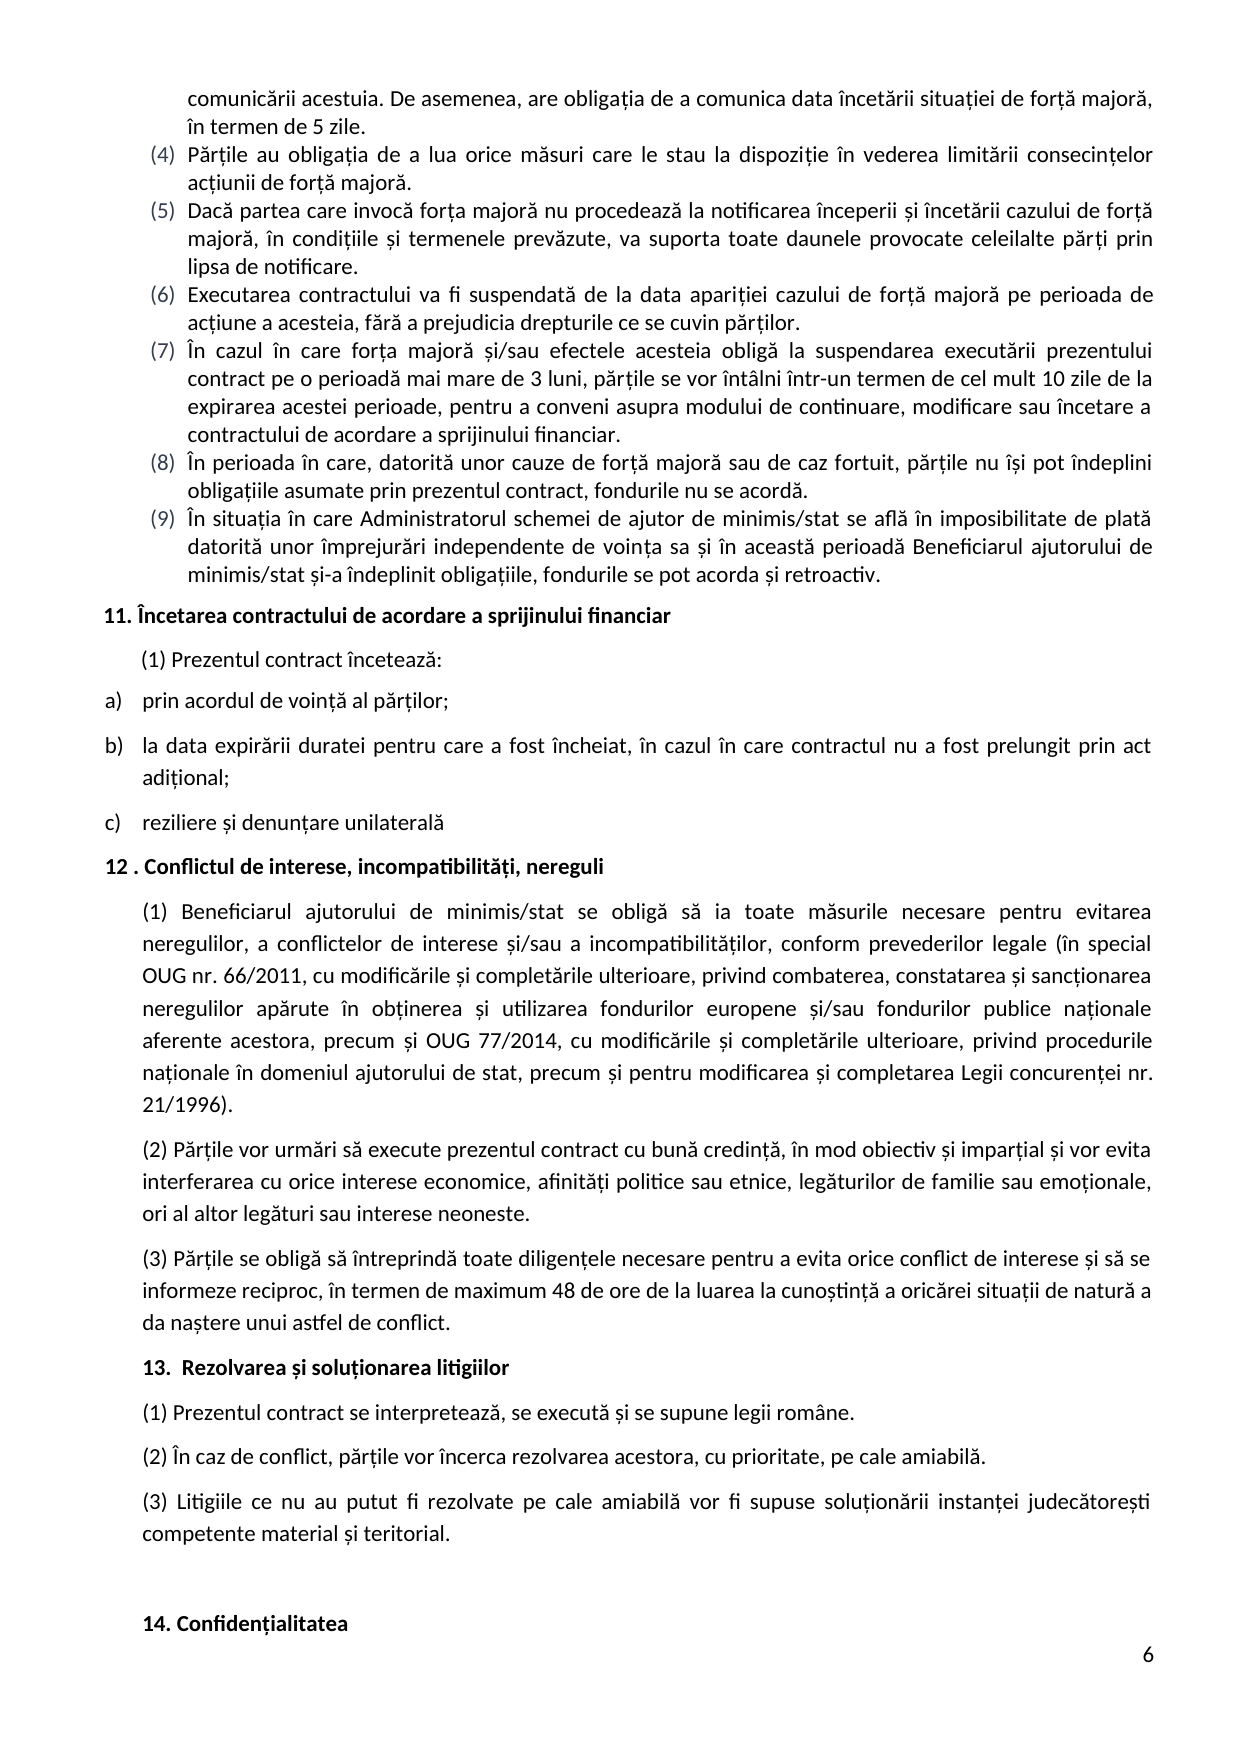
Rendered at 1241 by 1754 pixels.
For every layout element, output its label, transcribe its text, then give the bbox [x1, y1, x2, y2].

text (2) În caz de conflict, părţile vor încerca rezolvarea acestora, cu prioritate, pe cale amiabilă. [142, 1442, 1154, 1470]
list În perioada în care, datorită unor cauze de forță majoră sau de caz fortuit, părțile nu își pot îndeplini obligațiile asumate prin prezentul contract, fondurile nu se acordă. [150, 448, 1154, 504]
list la data expirării duratei pentru care a fost încheiat, în cazul în care contractul nu a fost prelungit prin act adițional; [104, 731, 1154, 791]
list prin acordul de voință al părților; [104, 686, 1154, 714]
text (2) Părţile vor urmări să execute prezentul contract cu bună credinţă, în mod obiectiv şi imparţial şi vor evita interferarea cu orice interese economice, afinităţi politice sau etnice, legăturilor de familie sau emoţionale, ori al altor legături sau interese neoneste. [142, 1135, 1154, 1227]
text (1) Prezentul contract se interpretează, se execută şi se supune legii române. [142, 1398, 1154, 1426]
text 14. Confidenţialitatea [142, 1609, 1154, 1637]
text 12 . Conflictul de interese, incompatibilităţi, nereguli [104, 852, 1154, 880]
text (3) Litigiile ce nu au putut fi rezolvate pe cale amiabilă vor fi supuse soluţionării instanţei judecătoreşti competente material și teritorial. [142, 1487, 1154, 1547]
list Părțile au obligația de a lua orice măsuri care le stau la dispoziție în vederea limitării consecințelor acțiunii de forță majoră. [150, 140, 1154, 196]
text (1) Beneficiarul ajutorului de minimis/stat se obligă să ia toate măsurile necesare pentru evitarea neregulilor, a conflictelor de interese şi/sau a incompatibilităţilor, conform prevederilor legale (în special OUG nr. 66/2011, cu modificările şi completările ulterioare, privind combaterea, constatarea şi sancţionarea neregulilor apărute în obţinerea şi utilizarea fondurilor europene şi/sau fondurilor publice naţionale aferente acestora, precum și OUG 77/2014, cu modificările şi completările ulterioare, privind procedurile naționale în domeniul ajutorului de stat, precum și pentru modificarea și completarea Legii concurenței nr. 21/1996). [142, 897, 1154, 1118]
list reziliere și denunțare unilaterală [104, 808, 1154, 836]
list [150, 84, 1154, 140]
text (1) Prezentul contract încetează: [141, 646, 1154, 674]
list În situația în care Administratorul schemei de ajutor de minimis/stat se află în imposibilitate de plată datorită unor împrejurări independente de voința sa și în această perioadă Beneficiarul ajutorului de minimis/stat și-a îndeplinit obligațiile, fondurile se pot acorda și retroactiv. [150, 504, 1154, 588]
list În cazul în care forța majoră și/sau efectele acesteia obligă la suspendarea executării prezentului contract pe o perioadă mai mare de 3 luni, părțile se vor întâlni într-un termen de cel mult 10 zile de la expirarea acestei perioade, pentru a conveni asupra modului de continuare, modificare sau încetare a contractului de acordare a sprijinului financiar. [150, 336, 1154, 448]
list Executarea contractului va fi suspendată de la data apariției cazului de forță majoră pe perioada de acțiune a acesteia, fără a prejudicia drepturile ce se cuvin părților. [150, 280, 1154, 336]
text 13. Rezolvarea şi soluţionarea litigiilor [142, 1353, 1154, 1381]
text (3) Părţile se obligă să întreprindă toate diligenţele necesare pentru a evita orice conflict de interese şi să se informeze reciproc, în termen de maximum 48 de ore de la luarea la cunoştinţă a oricărei situaţii de natură a da naştere unui astfel de conflict. [142, 1244, 1154, 1336]
list Dacă partea care invocă forța majoră nu procedează la notificarea începerii și încetării cazului de forță majoră, în condițiile și termenele prevăzute, va suporta toate daunele provocate celeilalte părți prin lipsa de notificare. [150, 196, 1154, 280]
text 11. Încetarea contractului de acordare a sprijinului financiar [103, 601, 1154, 629]
